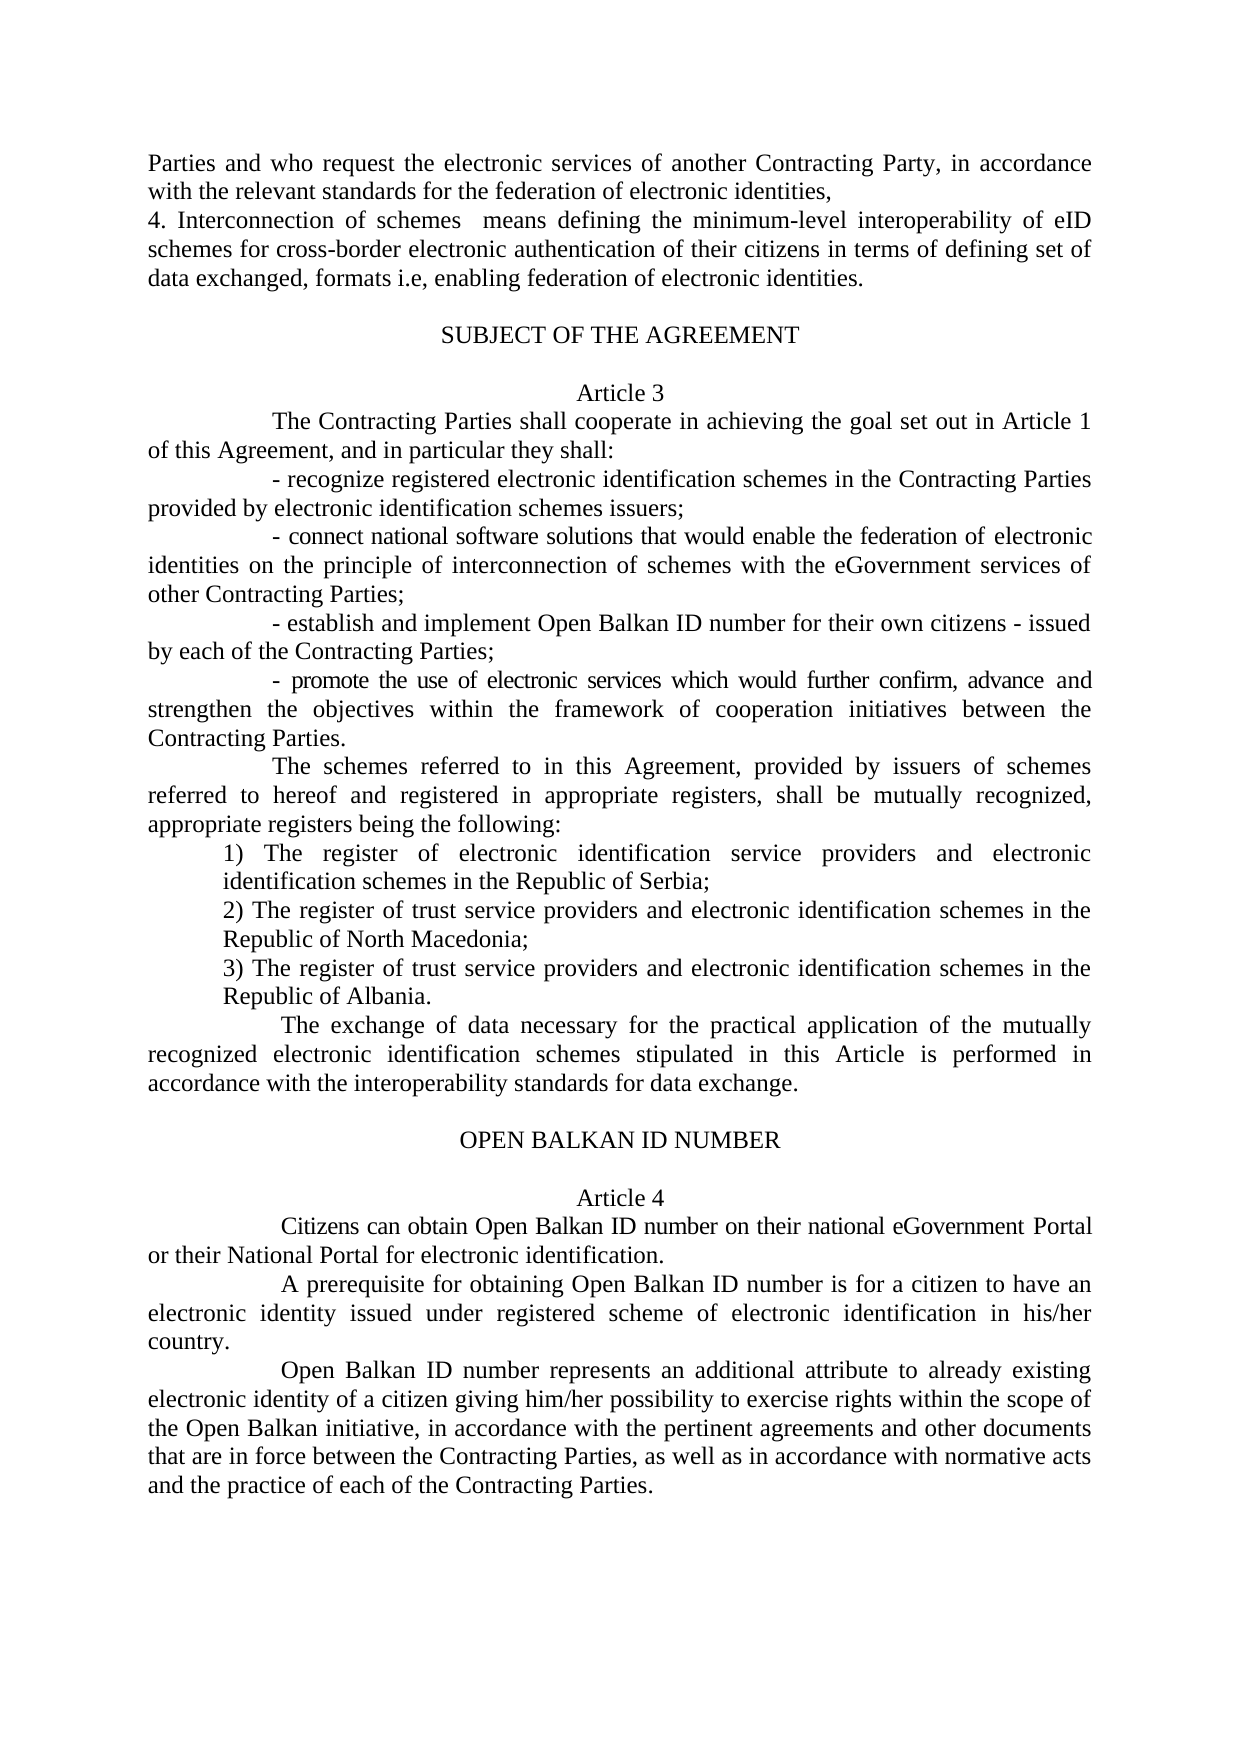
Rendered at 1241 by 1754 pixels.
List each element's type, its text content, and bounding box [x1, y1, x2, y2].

text The Contracting Parties shall cooperate in achieving the goal set out in Article 1 of this Agreement, and in particular they shall: [148, 406, 1092, 464]
text The schemes referred to in this Agreement, provided by issuers of schemes referred to hereof and registered in appropriate registers, shall be mutually recognized, appropriate registers being the following: [148, 751, 1092, 838]
text The exchange of data necessary for the practical application of the mutually recognized electronic identification schemes stipulated in this Article is performed in accordance with the interoperability standards for data exchange. [148, 1010, 1092, 1096]
text Article 3 [148, 378, 1092, 406]
text A prerequisite for obtaining Open Balkan ID number is for a citizen to have an electronic identity issued under registered scheme of electronic identification in his/her country. [148, 1269, 1092, 1355]
list 1) The register of electronic identification service providers and electronic identification schemes in the Republic of Serbia; [223, 838, 1092, 895]
list 3) The register of trust service providers and electronic identification schemes in the Republic of Albania. [223, 953, 1092, 1010]
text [148, 148, 1092, 205]
text - recognize registered electronic identification schemes in the Contracting Parties provided by electronic identification schemes issuers; [148, 464, 1092, 521]
text OPEN BALKAN ID NUMBER [148, 1125, 1092, 1154]
text - promote the use of electronic services which would further confirm, advance and strengthen the objectives within the framework of cooperation initiatives between the Contracting Parties. [148, 665, 1092, 751]
list 2) The register of trust service providers and electronic identification schemes in the Republic of North Macedonia; [223, 895, 1092, 953]
text Open Balkan ID number represents an additional attribute to already existing electronic identity of a citizen giving him/her possibility to exercise rights within the scope of the Open Balkan initiative, in accordance with the pertinent agreements and other documents that are in force between the Contracting Parties, as well as in accordance with normative acts and the practice of each of the Contracting Parties. [148, 1355, 1092, 1499]
text Article 4 [148, 1183, 1092, 1211]
text - establish and implement Open Balkan ID number for their own citizens - issued by each of the Contracting Parties; [148, 608, 1092, 665]
text 4. Interconnection of schemes means defining the minimum-level interoperability of eID schemes for cross-border electronic authentication of their citizens in terms of defining set of data exchanged, formats i.e, enabling federation of electronic identities. [148, 205, 1092, 291]
text SUBJECT OF THE AGREEMENT [148, 320, 1092, 349]
text - connect national software solutions that would enable the federation of electronic identities on the principle of interconnection of schemes with the eGovernment services of other Contracting Parties; [148, 521, 1092, 608]
text Citizens can obtain Open Balkan ID number on their national eGovernment Portal or their National Portal for electronic identification. [148, 1211, 1092, 1269]
